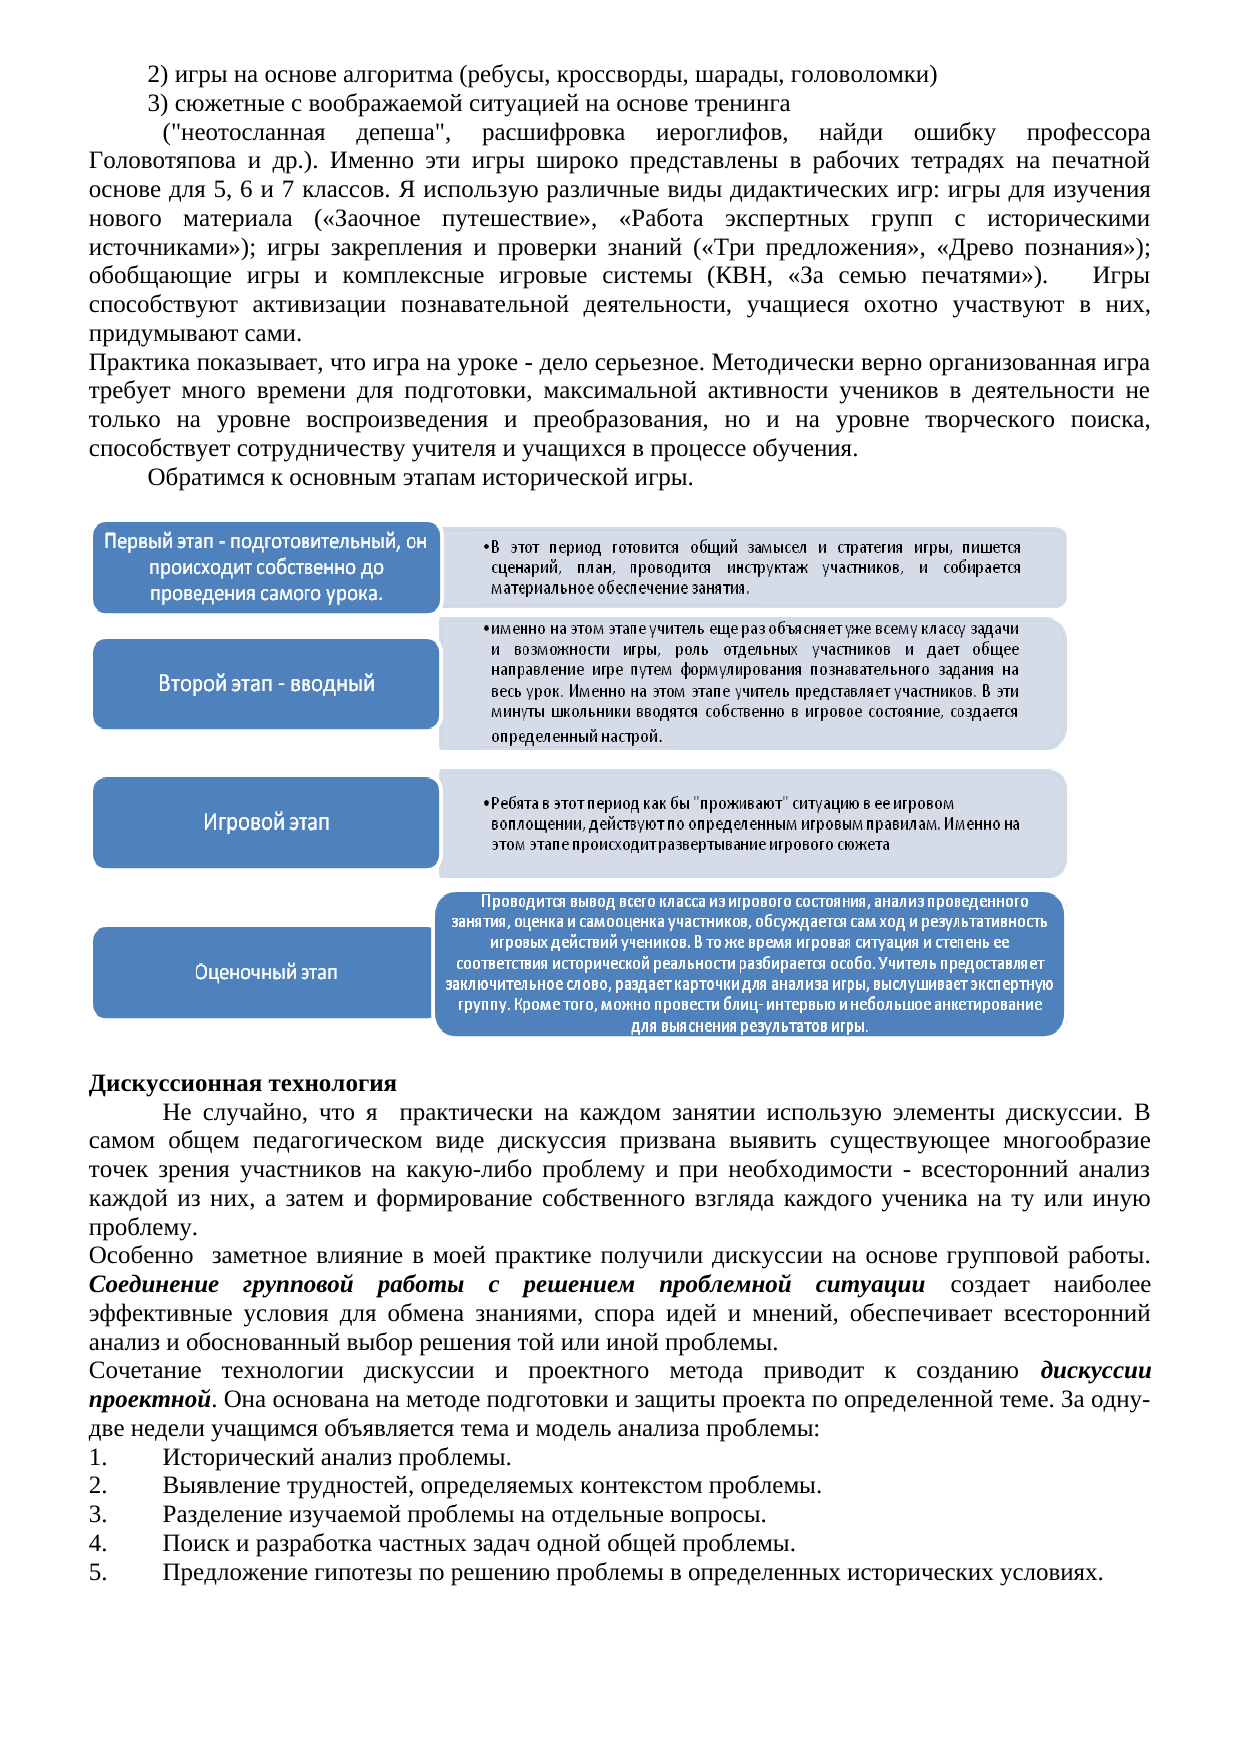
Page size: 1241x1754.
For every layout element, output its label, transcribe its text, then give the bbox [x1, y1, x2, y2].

text 2) игры на основе алгоритма (ребусы, кроссворды, шарады, головоломки) [89, 59, 1152, 88]
text Не случайно, что я практически на каждом занятии использую элементы дискуссии. В самом общем педагогическом виде дискуссия призвана выявить существующее многообразие точек зрения участников на какую-либо проблему и при необходимости - всесторонний анализ каждой из них, а затем и формирование собственного взгляда каждого ученика на ту или иную проблему. [89, 1097, 1152, 1241]
text Сочетание технологии дискуссии и проектного метода приводит к созданию дискуссии проектной. Она основана на методе подготовки и защиты проекта по определенной теме. За одну- две недели учащимся объявляется тема и модель анализа проблемы: [89, 1356, 1152, 1442]
text 3. Разделение изучаемой проблемы на отдельные вопросы. [89, 1499, 1152, 1528]
text Практика показывает, что игра на уроке - дело серьезное. Методически верно организованная игра требует много времени для подготовки, максимальной активности учеников в деятельности не только на уровне воспроизведения и преобразования, но и на уровне творческого поиска, способствует сотрудничеству учителя и учащихся в процессе обучения. [89, 347, 1152, 462]
text Дискуссионная технология [89, 1068, 1152, 1097]
text Обратимся к основным этапам исторической игры. [89, 462, 1152, 490]
picture [88, 519, 1067, 1040]
text Особенно заметное влияние в моей практике получили дискуссии на основе групповой работы. Соединение групповой работы с решением проблемной ситуации создает наиболее эффективные условия для обмена знаниями, спора идей и мнений, обеспечивает всесторонний анализ и обоснованный выбор решения той или иной проблемы. [89, 1241, 1152, 1356]
text ("неотосланная депеша", расшифровка иероглифов, найди ошибку профессора Головотяпова и др.). Именно эти игры широко представлены в рабочих тетрадях на печатной основе для 5, 6 и 7 классов. Я использую различные виды дидактических игр: игры для изучения нового материала («Заочное путешествие», «Работа экспертных групп с историческими источниками»); игры закрепления и проверки знаний («Три предложения», «Древо познания»); обобщающие игры и комплексные игровые системы (КВН, «За семью печатями»). Игры способствуют активизации познавательной деятельности, учащиеся охотно участвуют в них, придумывают сами. [89, 117, 1152, 347]
text 2. Выявление трудностей, определяемых контекстом проблемы. [89, 1471, 1152, 1499]
text 1. Исторический анализ проблемы. [89, 1442, 1152, 1471]
text 3) сюжетные с воображаемой ситуацией на основе тренинга [89, 88, 1152, 117]
text 5. Предложение гипотезы по решению проблемы в определенных исторических условиях. [89, 1557, 1152, 1586]
text 4. Поиск и разработка частных задач одной общей проблемы. [89, 1528, 1152, 1557]
